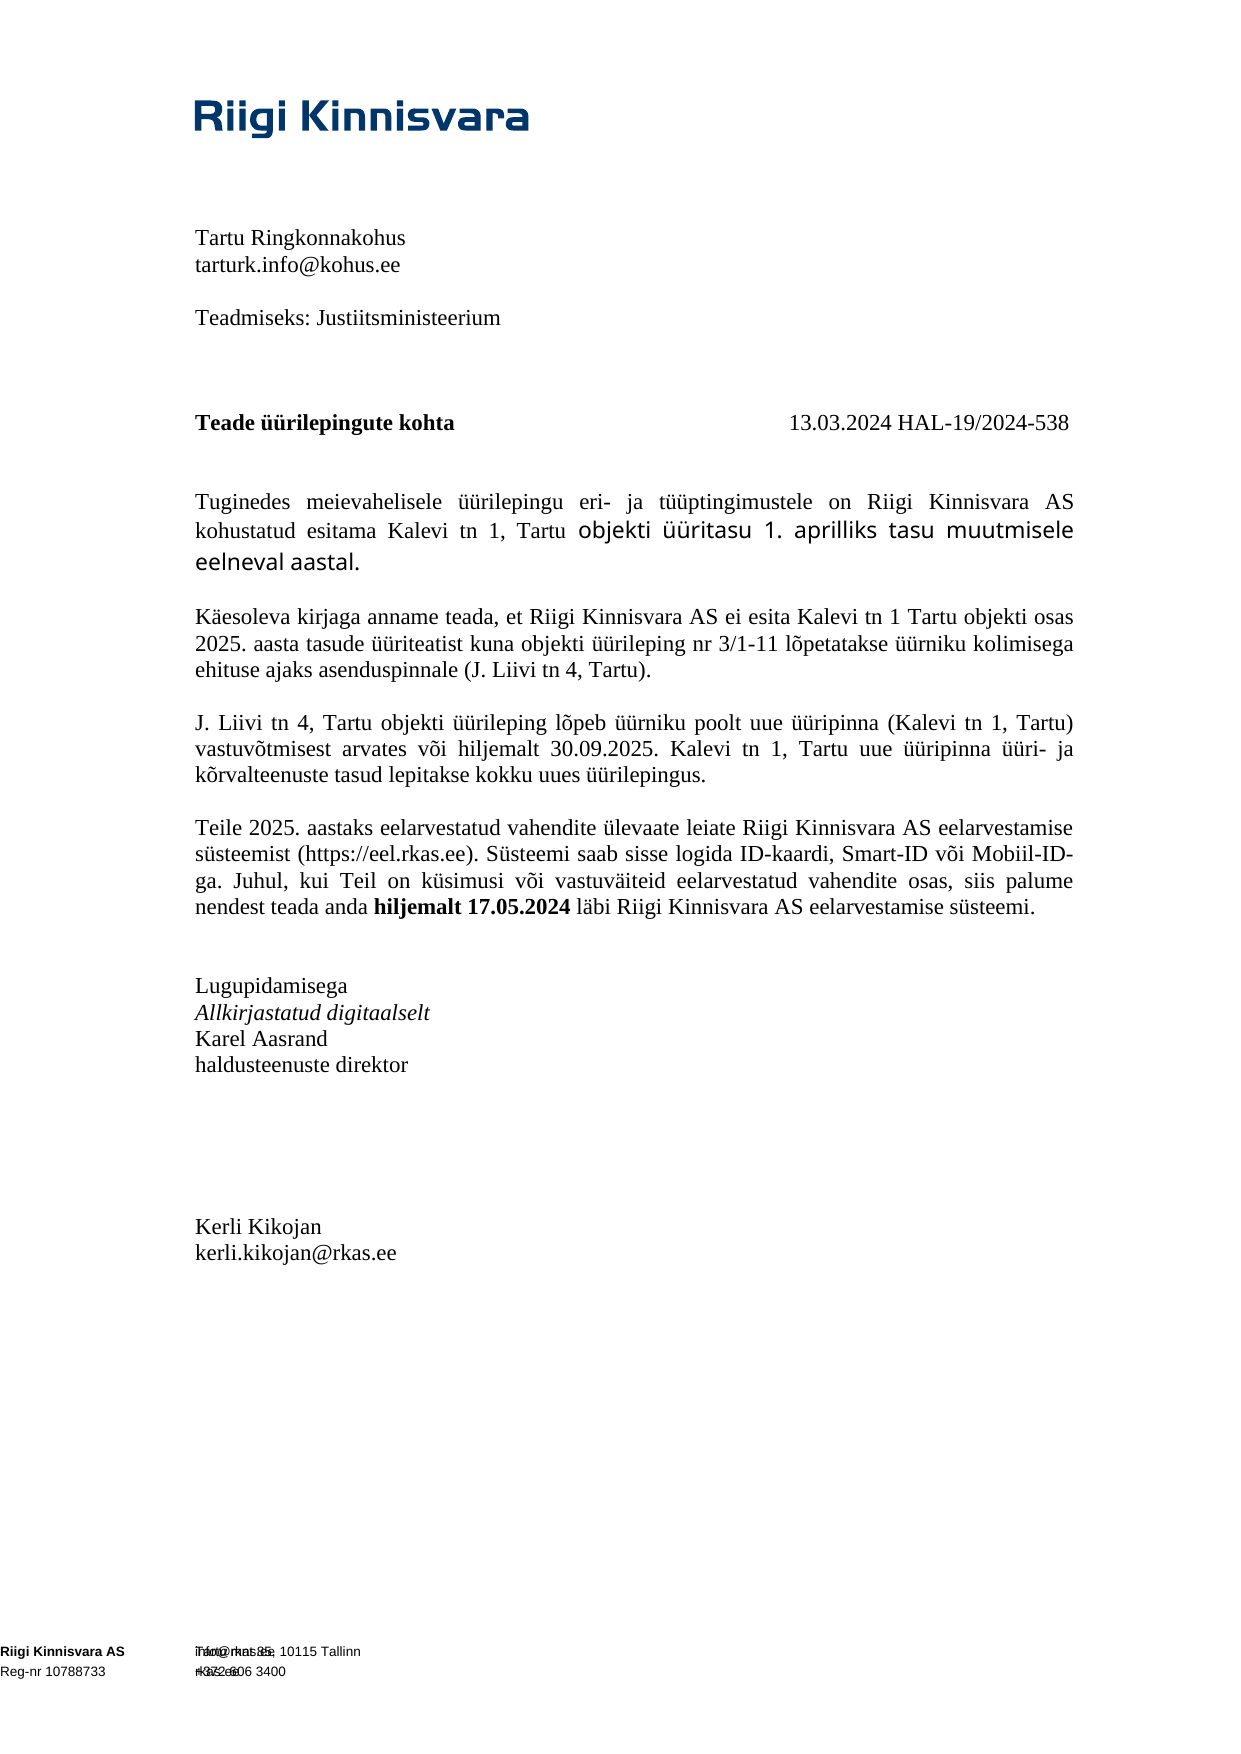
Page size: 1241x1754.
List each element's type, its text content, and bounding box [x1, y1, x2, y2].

text Tuginedes meievahelisele üürilepingu eri- ja tüüptingimustele on Riigi Kinnisvara AS kohustatud esitama Kalevi tn 1, Tartu objekti üüritasu 1. aprilliks tasu muutmisele eelneval aastal. [195, 488, 1075, 577]
text Karel Aasrand [195, 1025, 1075, 1051]
text Kerli Kikojan [195, 1213, 1075, 1239]
text Käesoleva kirjaga anname teada, et Riigi Kinnisvara AS ei esita Kalevi tn 1 Tartu objekti osas 2025. aasta tasude üüriteatist kuna objekti üürileping nr 3/1-11 lõpetatakse üürniku kolimisega ehituse ajaks asenduspinnale (J. Liivi tn 4, Tartu). [195, 603, 1075, 682]
text Lugupidamisega [195, 972, 1075, 998]
text Tartu Ringkonnakohus [136, 224, 1075, 251]
text Teadmiseks: Justiitsministeerium [195, 303, 1075, 330]
text Teile 2025. aastaks eelarvestatud vahendite ülevaate leiate Riigi Kinnisvara AS eelarvestamise süsteemist (https://eel.rkas.ee). Süsteemi saab sisse logida ID-kaardi, Smart-ID või Mobiil-ID-ga. Juhul, kui Teil on küsimusi või vastuväiteid eelarvestatud vahendite osas, siis palume nendest teada anda hiljemalt 17.05.2024 läbi Riigi Kinnisvara AS eelarvestamise süsteemi. [195, 814, 1075, 919]
text haldusteenuste direktor [195, 1051, 1075, 1078]
text J. Liivi tn 4, Tartu objekti üürileping lõpeb üürniku poolt uue üüripinna (Kalevi tn 1, Tartu) vastuvõtmisest arvates või hiljemalt 30.09.2025. Kalevi tn 1, Tartu uue üüripinna üüri- ja kõrvalteenuste tasud lepitakse kokku uues üürilepingus. [195, 709, 1075, 788]
text Teade üürilepingute kohta 13.03.2024 HAL-19/2024-538 [195, 409, 1075, 435]
text Allkirjastatud digitaalselt [195, 998, 1075, 1025]
text kerli.kikojan@rkas.ee [195, 1239, 1075, 1266]
text tarturk.info@kohus.ee [136, 251, 1075, 277]
